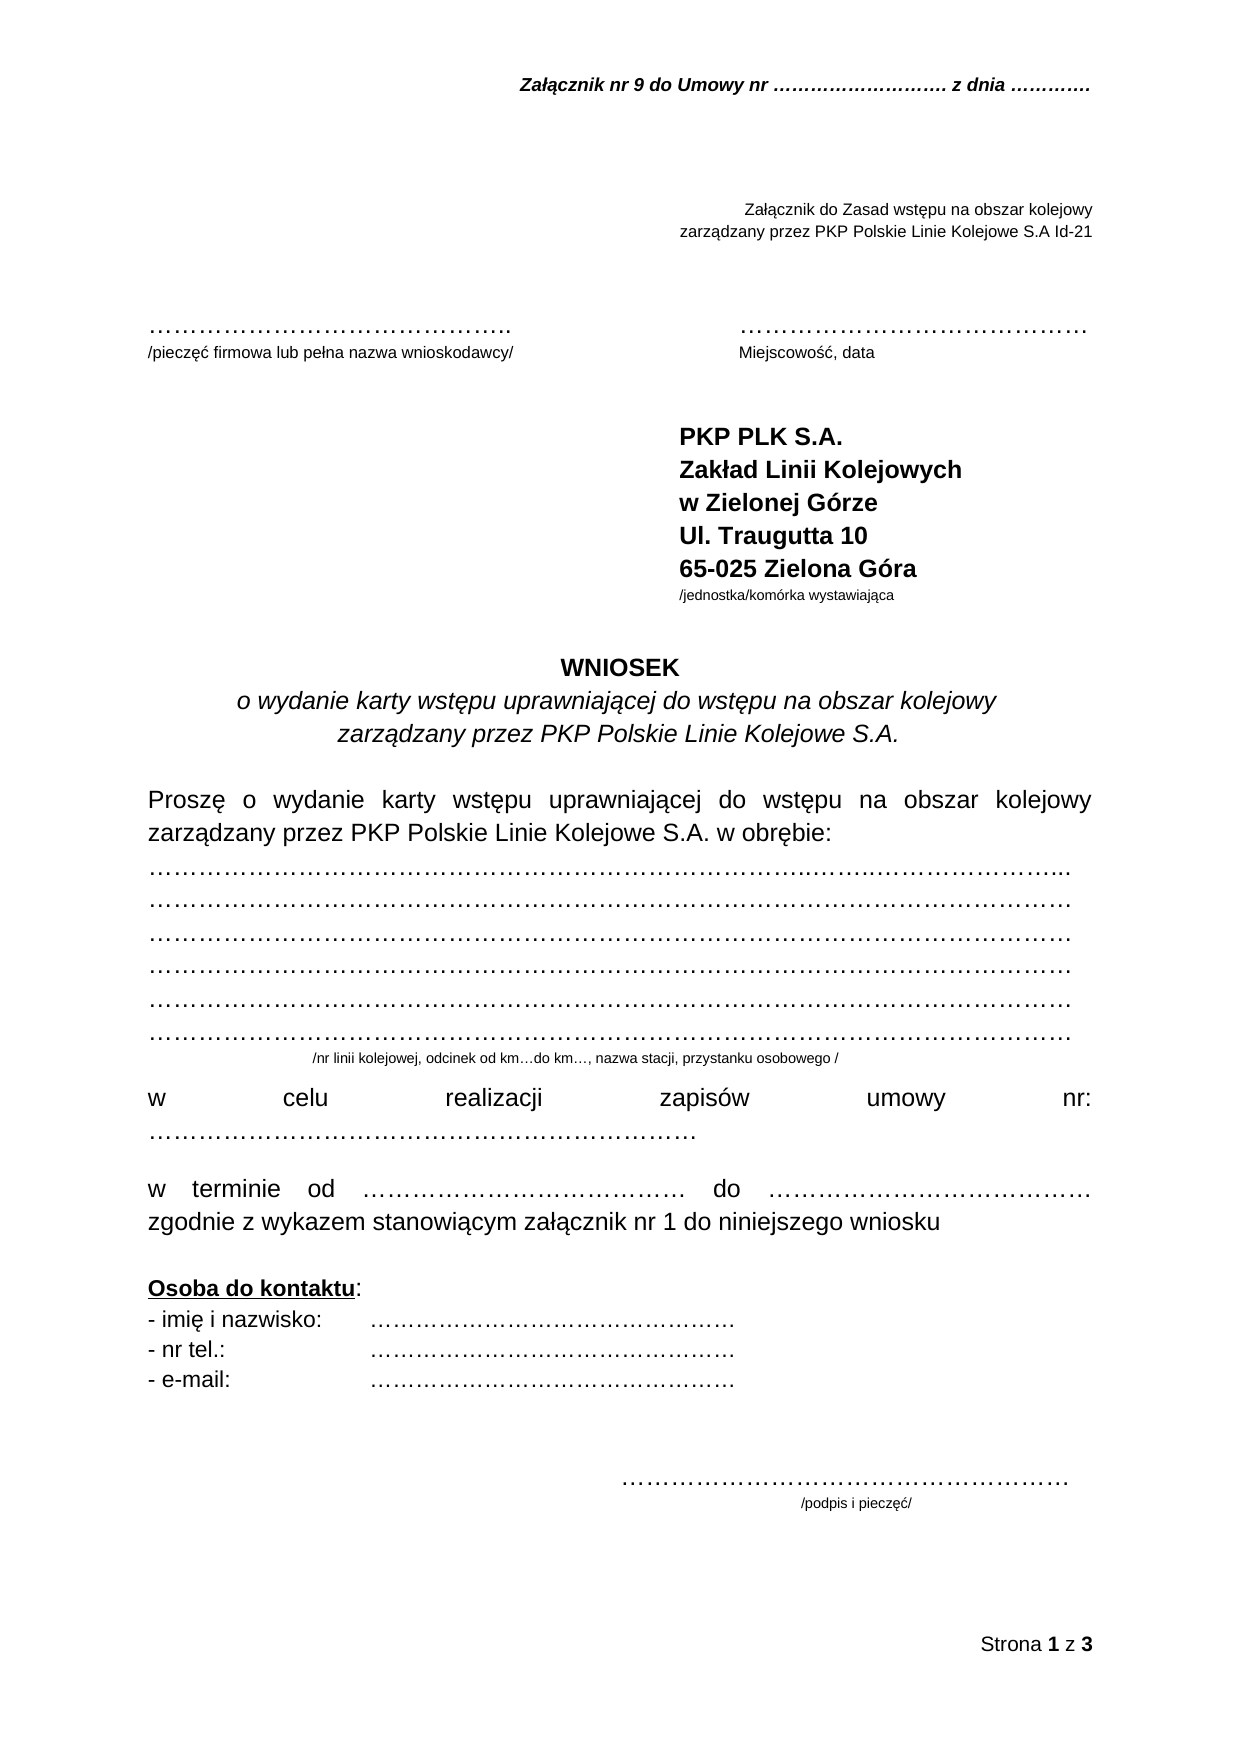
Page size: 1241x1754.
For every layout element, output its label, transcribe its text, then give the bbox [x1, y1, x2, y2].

text /jednostka/komórka wystawiająca [679, 587, 1093, 616]
text w celu realizacji zapisów umowy nr: ………………………………………………………… [148, 1083, 1093, 1144]
text Proszę o wydanie karty wstępu uprawniającej do wstępu na obszar kolejowy zarządzany przez PKP Polskie Linie Kolejowe S.A. w obrębie: [148, 785, 1093, 847]
text PKP PLK S.A. [679, 422, 1093, 451]
text Ul. Traugutta 10 [679, 521, 1093, 550]
text ……………………………………………… [620, 1462, 1093, 1491]
text - e-mail: ………………………………………… [148, 1366, 1093, 1392]
text Zakład Linii Kolejowych [679, 455, 1093, 484]
text …………………………………….. …………………………………… [148, 310, 1093, 339]
text /podpis i pieczęć/ [620, 1495, 1093, 1524]
text /pieczęć firmowa lub pełna nazwa wnioskodawcy/ Miejscowość, data [148, 343, 1093, 362]
text WNIOSEK [148, 653, 1093, 682]
text ……………………………………………………………………..……..…………………...…………………………………………………………………………………………………………………………………………………………………………………………………………………………………………………………………………………………………………………………………………………………………………………………………………………………………………………………………………………………………………… /nr linii kolejowej, odcinek od km…do km…, nazwa stacji, przystanku osobowego / [148, 851, 1093, 1078]
text 65-025 Zielona Góra [679, 554, 1093, 583]
text Osoba do kontaktu: [148, 1273, 1093, 1301]
text - nr tel.: ………………………………………… [148, 1336, 1093, 1362]
text o wydanie karty wstępu uprawniającej do wstępu na obszar kolejowy zarządzany przez PKP Polskie Linie Kolejowe S.A. [148, 686, 1093, 748]
text Załącznik do Zasad wstępu na obszar kolejowy zarządzany przez PKP Polskie Linie Kolejowe S.A Id-21 [148, 178, 1093, 241]
text w Zielonej Górze [679, 488, 1093, 517]
text w terminie od ………………………………… do ………………………………… zgodnie z wykazem stanowiącym załącznik nr 1 do niniejszego wniosku [148, 1174, 1093, 1235]
text - imię i nazwisko: ………………………………………… [148, 1306, 1093, 1332]
